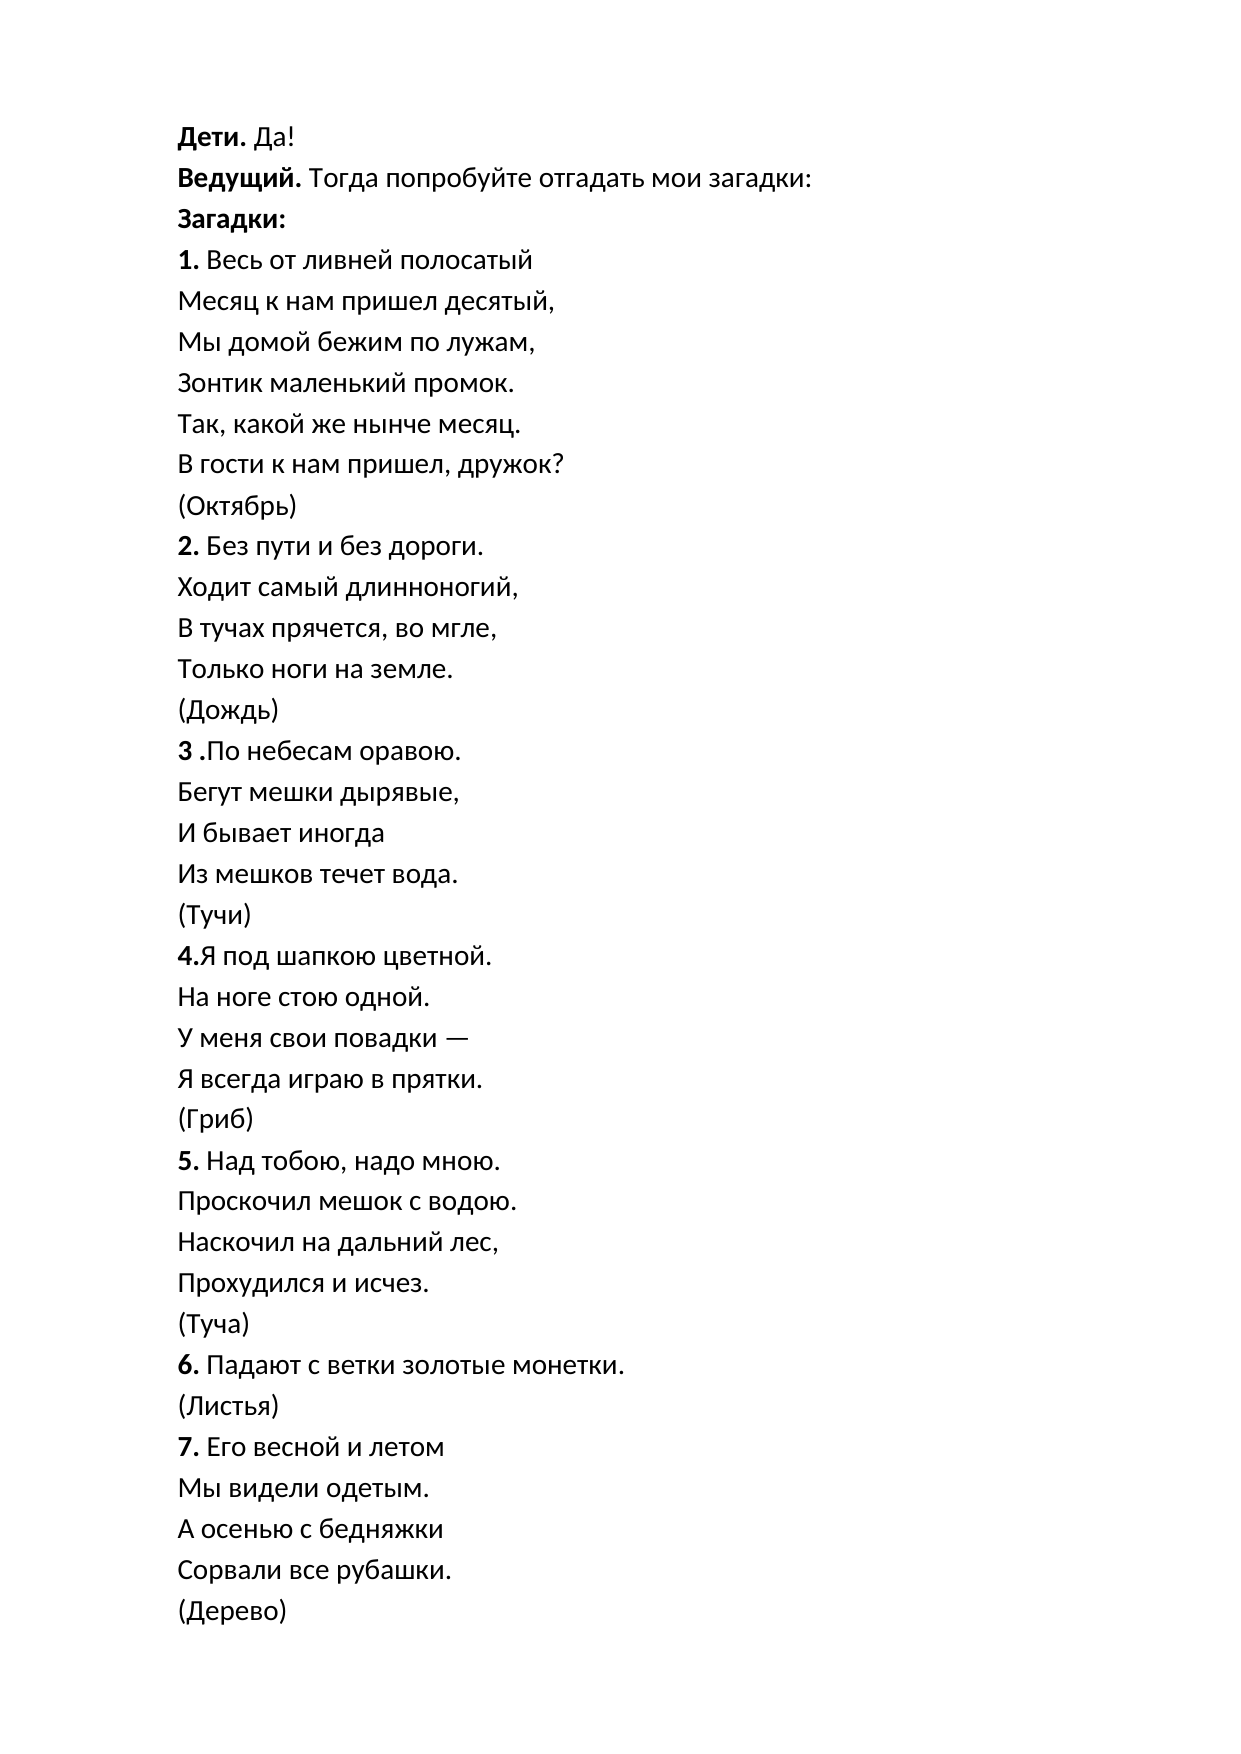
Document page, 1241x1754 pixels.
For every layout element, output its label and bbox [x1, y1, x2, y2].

text [177, 118, 1152, 1627]
